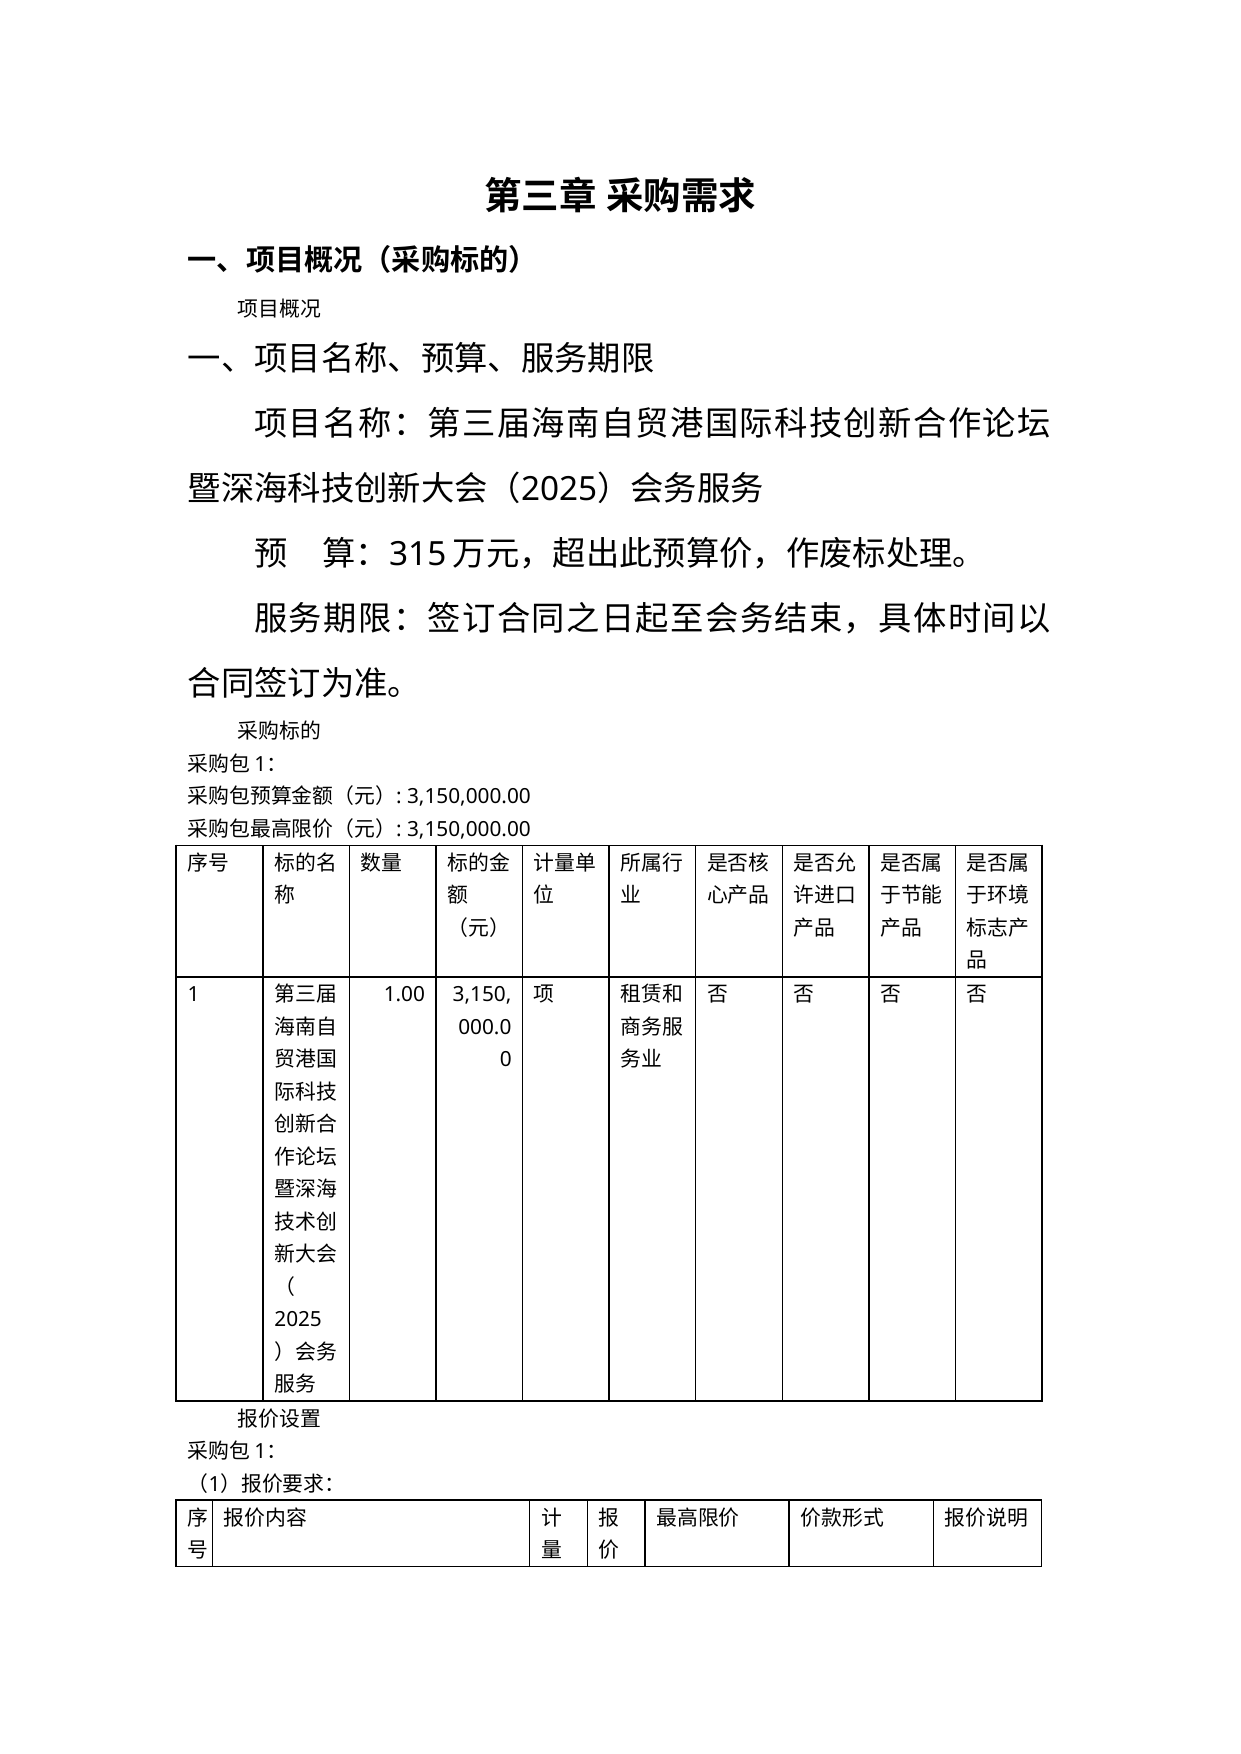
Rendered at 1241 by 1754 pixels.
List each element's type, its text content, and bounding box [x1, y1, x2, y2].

text 预 算：315万元，超出此预算价，作废标处理。 [187, 519, 1053, 584]
text 一、项目名称、预算、服务期限 [187, 324, 1053, 389]
table_header 标的名称 [264, 846, 349, 976]
text 一、项目概况（采购标的） [187, 227, 1053, 292]
table_header 序号 [177, 1501, 212, 1566]
table_header 报价说明 [934, 1501, 1041, 1566]
table_cell 否 [956, 978, 1041, 1400]
table_header 数量 [350, 846, 435, 976]
table_header 计量单位 [523, 846, 608, 976]
table_header 是否允许进口产品 [783, 846, 868, 976]
table_header 价款形式 [790, 1501, 933, 1566]
table_cell 第三届海南自贸港国际科技创新合作论坛暨深海技术创新大会（2025）会务服务 [264, 978, 349, 1400]
table_cell 否 [870, 978, 955, 1400]
text （1）报价要求： [187, 1467, 1053, 1499]
table_cell 否 [783, 978, 868, 1400]
text 项目概况 [187, 292, 1053, 324]
table_cell 否 [696, 978, 782, 1400]
text 采购标的 [187, 714, 1053, 747]
table_header 最高限价 [646, 1501, 788, 1566]
table_cell 1 [177, 978, 262, 1400]
table_cell 1.00 [350, 978, 435, 1400]
table_header 序号 [177, 846, 262, 976]
table_header 所属行业 [610, 846, 695, 976]
text 报价设置 [187, 1402, 1053, 1434]
table_header 是否属于环境标志产品 [956, 846, 1041, 976]
table_header 报价内容 [213, 1501, 529, 1566]
table_cell 租赁和商务服务业 [610, 978, 695, 1400]
text 采购包1： [187, 1434, 1053, 1467]
table_cell 项 [523, 978, 608, 1400]
table_header 报价单位 [588, 1501, 644, 1566]
text 项目名称：第三届海南自贸港国际科技创新合作论坛暨深海科技创新大会（2025）会务服务 [187, 389, 1053, 519]
table_header 是否属于节能产品 [870, 846, 955, 976]
table_header 标的金额 （元） [437, 846, 522, 976]
text 采购包最高限价（元）: 3,150,000.00 [187, 812, 1053, 844]
table_header 计量单位 [530, 1501, 587, 1566]
table_header 是否核心产品 [696, 846, 782, 976]
text 第三章 采购需求 [187, 162, 1053, 227]
text 采购包1： [187, 747, 1053, 779]
text 服务期限：签订合同之日起至会务结束，具体时间以合同签订为准。 [187, 584, 1053, 714]
text 采购包预算金额（元）: 3,150,000.00 [187, 779, 1053, 812]
table_cell 3,150,000.00 [437, 978, 522, 1400]
